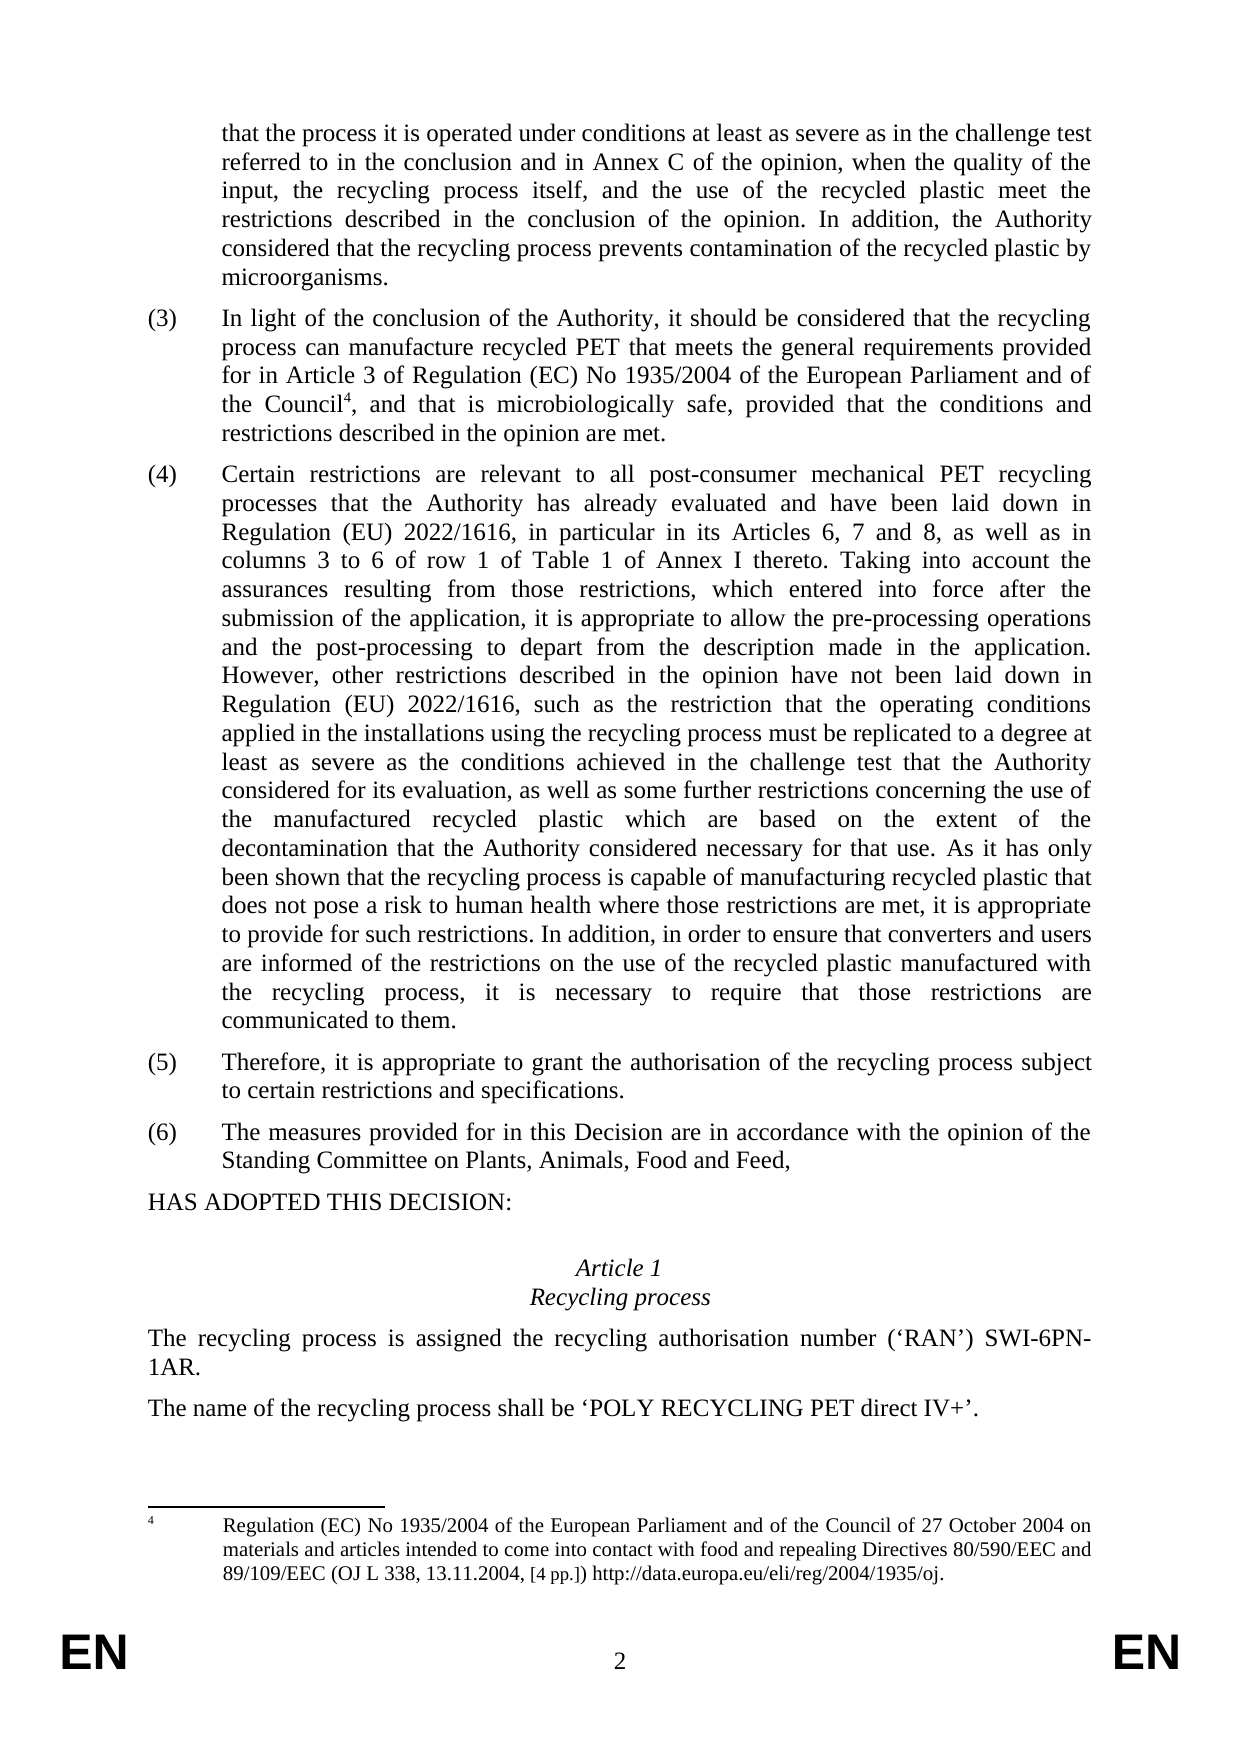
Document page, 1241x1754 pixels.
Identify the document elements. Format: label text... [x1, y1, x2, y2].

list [148, 118, 1093, 291]
text Article 1 Recycling process [148, 1253, 1093, 1311]
text Certain restrictions are relevant to all post-consumer mechanical PET recycling processes that the Authority has already evaluated and have been laid down in Regulation (EU) 2022/1616, in particular in its Articles 6, 7 and 8, as well as in columns 3 to 6 of row 1 of Table 1 of Annex I thereto. Taking into account the assurances resulting from those restrictions, which entered into force after the submission of the application, it is appropriate to allow the pre-processing operations and the post-processing to depart from the description made in the application. However, other restrictions described in the opinion have not been laid down in Regulation (EU) 2022/1616, such as the restriction that the operating conditions applied in the installations using the recycling process must be replicated to a degree at least as severe as the conditions achieved in the challenge test that the Authority considered for its evaluation, as well as some further restrictions concerning the use of the manufactured recycled plastic which are based on the extent of the decontamination that the Authority considered necessary for that use. As it has only been shown that the recycling process is capable of manufacturing recycled plastic that does not pose a risk to human health where those restrictions are met, it is appropriate to provide for such restrictions. In addition, in order to ensure that converters and users are informed of the restrictions on the use of the recycled plastic manufactured with the recycling process, it is necessary to require that those restrictions are communicated to them. [148, 459, 1093, 1034]
text The recycling process is assigned the recycling authorisation number (‘RAN’) SWI-6PN-1AR. [148, 1323, 1093, 1381]
text The name of the recycling process shall be ‘POLY RECYCLING PET direct IV+’. [148, 1393, 1093, 1422]
text Therefore, it is appropriate to grant the authorisation of the recycling process subject to certain restrictions and specifications. [148, 1047, 1093, 1104]
text The measures provided for in this Decision are in accordance with the opinion of the Standing Committee on Plants, Animals, Food and Feed, [148, 1117, 1093, 1174]
text HAS ADOPTED THIS DECISION: [148, 1187, 1093, 1216]
text In light of the conclusion of the Authority, it should be considered that the recycling process can manufacture recycled PET that meets the general requirements provided for in Article 3 of Regulation (EC) No 1935/2004 of the European Parliament and of the Council, and that is microbiologically safe, provided that the conditions and restrictions described in the opinion are met. [148, 303, 1093, 447]
